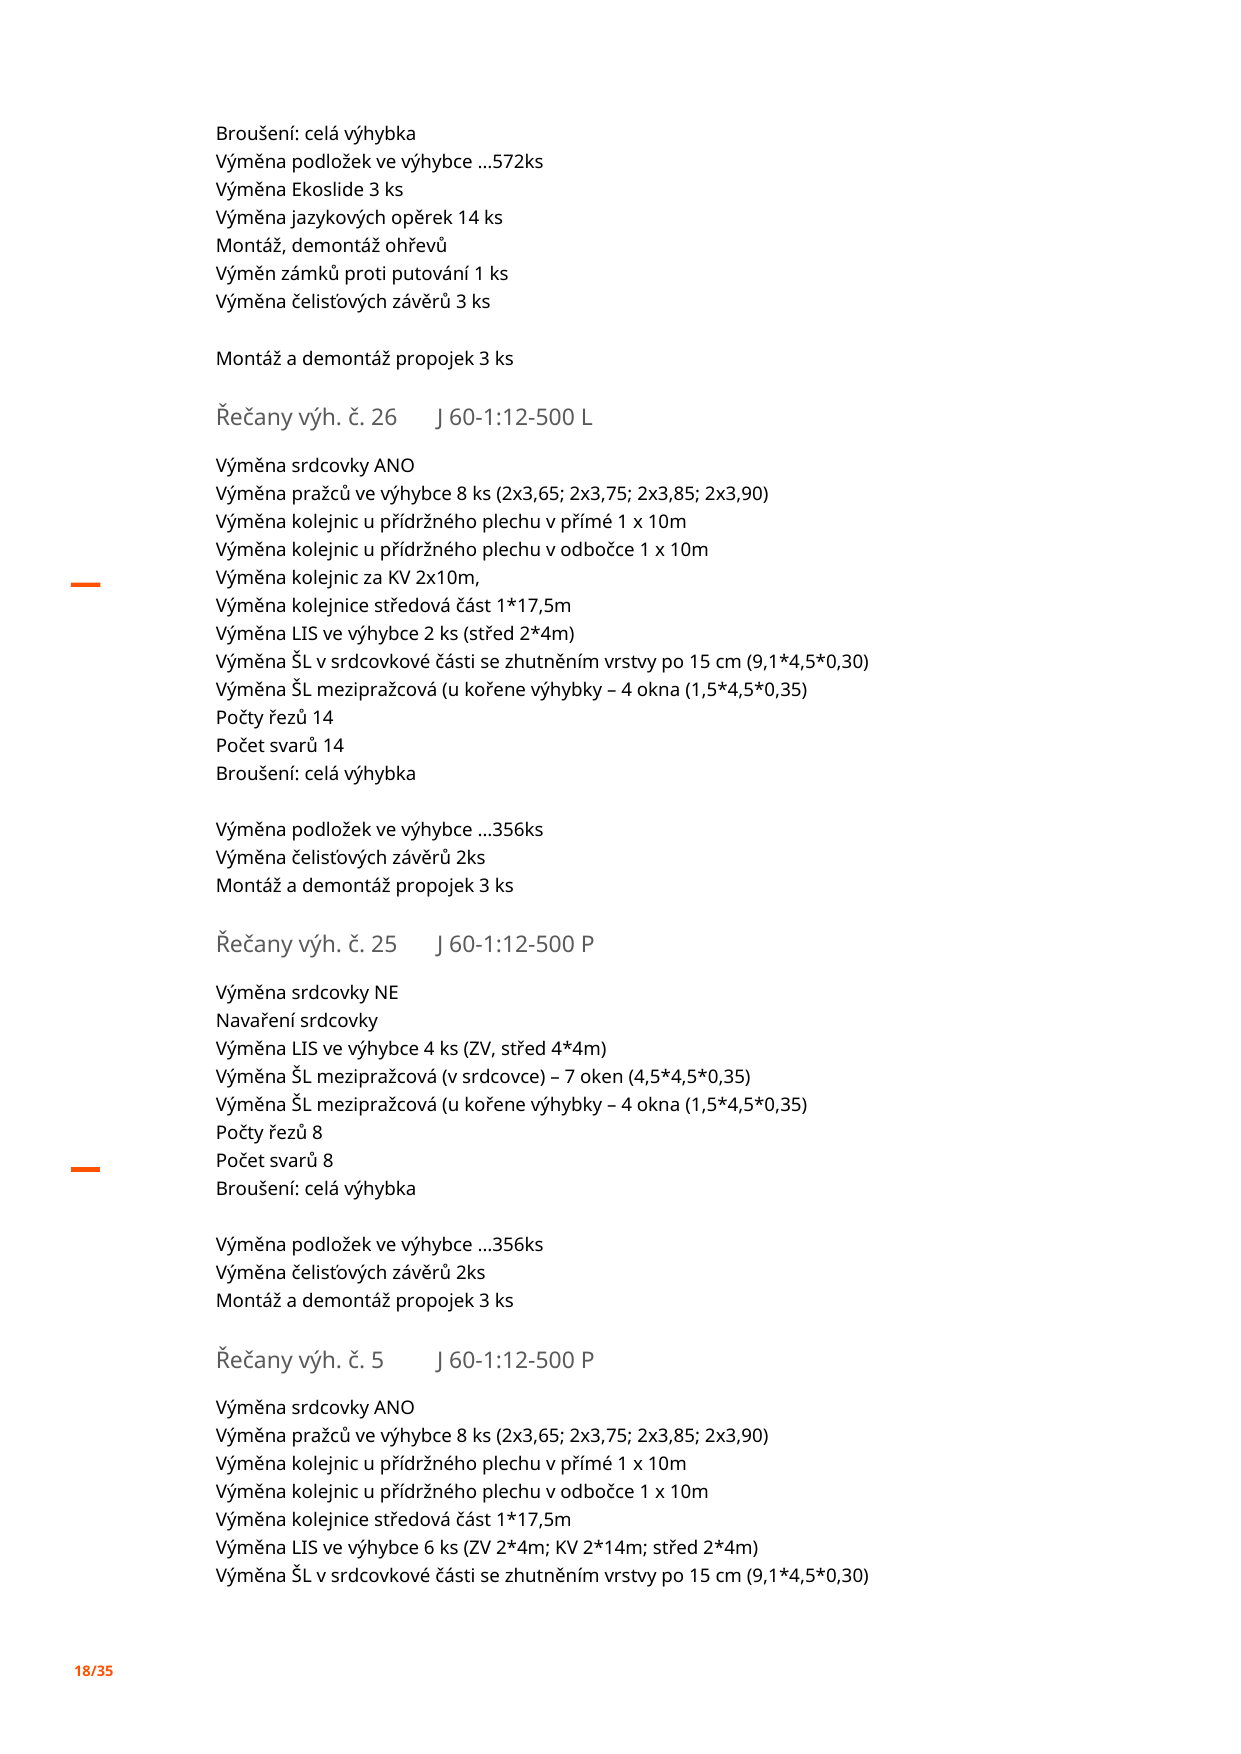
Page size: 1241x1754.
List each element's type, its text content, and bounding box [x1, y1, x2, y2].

text Výměna srdcovky ANO [216, 1394, 1122, 1420]
text Výměna srdcovky ANO [216, 452, 1122, 477]
text Výměna kolejnic u přídržného plechu v přímé 1 x 10m [216, 508, 1122, 533]
text Výměna Ekoslide 3 ks [216, 177, 1122, 202]
text Výměna podložek ve výhybce …572ks [216, 149, 1122, 174]
subtitle Řečany výh. č. 5 J 60-1:12-500 P [216, 1343, 1122, 1375]
text Montáž a demontáž propojek 3 ks [216, 872, 1122, 898]
text Výměna LIS ve výhybce 4 ks (ZV, střed 4*4m) [216, 1035, 1122, 1061]
text Montáž, demontáž ohřevů [216, 233, 1122, 258]
subtitle Řečany výh. č. 26 J 60-1:12-500 L [216, 401, 1122, 432]
text Broušení: celá výhybka [216, 121, 1122, 146]
text Výměna podložek ve výhybce …356ks [216, 816, 1122, 842]
text Počty řezů 14 [216, 704, 1122, 729]
text Výměna ŠL v srdcovkové části se zhutněním vrstvy po 15 cm (9,1*4,5*0,30) [216, 648, 1122, 673]
text Broušení: celá výhybka [216, 1175, 1122, 1201]
text Broušení: celá výhybka [216, 760, 1122, 786]
text Výměna kolejnic za KV 2x10m, [216, 564, 1122, 589]
text Výměna podložek ve výhybce …356ks [216, 1231, 1122, 1257]
text Výměna kolejnice středová část 1*17,5m [216, 1507, 1122, 1532]
text Výměna kolejnic u přídržného plechu v odbočce 1 x 10m [216, 536, 1122, 561]
text Počty řezů 8 [216, 1119, 1122, 1145]
text Navaření srdcovky [216, 1007, 1122, 1033]
text Výměna kolejnic u přídržného plechu v odbočce 1 x 10m [216, 1479, 1122, 1504]
text Výměna kolejnic u přídržného plechu v přímé 1 x 10m [216, 1451, 1122, 1476]
text Výměna pražců ve výhybce 8 ks (2x3,65; 2x3,75; 2x3,85; 2x3,90) [216, 1423, 1122, 1448]
text Počet svarů 8 [216, 1147, 1122, 1173]
text Počet svarů 14 [216, 732, 1122, 758]
text Výměna srdcovky NE [216, 979, 1122, 1005]
text Výměna ŠL v srdcovkové části se zhutněním vrstvy po 15 cm (9,1*4,5*0,30) [216, 1563, 1122, 1588]
text Výměna ŠL mezipražcová (u kořene výhybky – 4 okna (1,5*4,5*0,35) [216, 1091, 1122, 1117]
text Výměna kolejnice středová část 1*17,5m [216, 592, 1122, 617]
text Montáž a demontáž propojek 3 ks [216, 345, 1122, 370]
text Výměna ŠL mezipražcová (v srdcovce) – 7 oken (4,5*4,5*0,35) [216, 1063, 1122, 1089]
text Výměna pražců ve výhybce 8 ks (2x3,65; 2x3,75; 2x3,85; 2x3,90) [216, 480, 1122, 505]
text Výměna LIS ve výhybce 6 ks (ZV 2*4m; KV 2*14m; střed 2*4m) [216, 1535, 1122, 1560]
text Výměna čelisťových závěrů 2ks [216, 1259, 1122, 1285]
text Výměna jazykových opěrek 14 ks [216, 205, 1122, 230]
text Výměna ŠL mezipražcová (u kořene výhybky – 4 okna (1,5*4,5*0,35) [216, 676, 1122, 702]
text Výměna LIS ve výhybce 2 ks (střed 2*4m) [216, 620, 1122, 646]
text Montáž a demontáž propojek 3 ks [216, 1287, 1122, 1313]
subtitle Řečany výh. č. 25 J 60-1:12-500 P [216, 928, 1122, 959]
text Výměna čelisťových závěrů 2ks [216, 844, 1122, 870]
text Výměna čelisťových závěrů 3 ks [216, 289, 1122, 314]
text Výměn zámků proti putování 1 ks [216, 261, 1122, 286]
